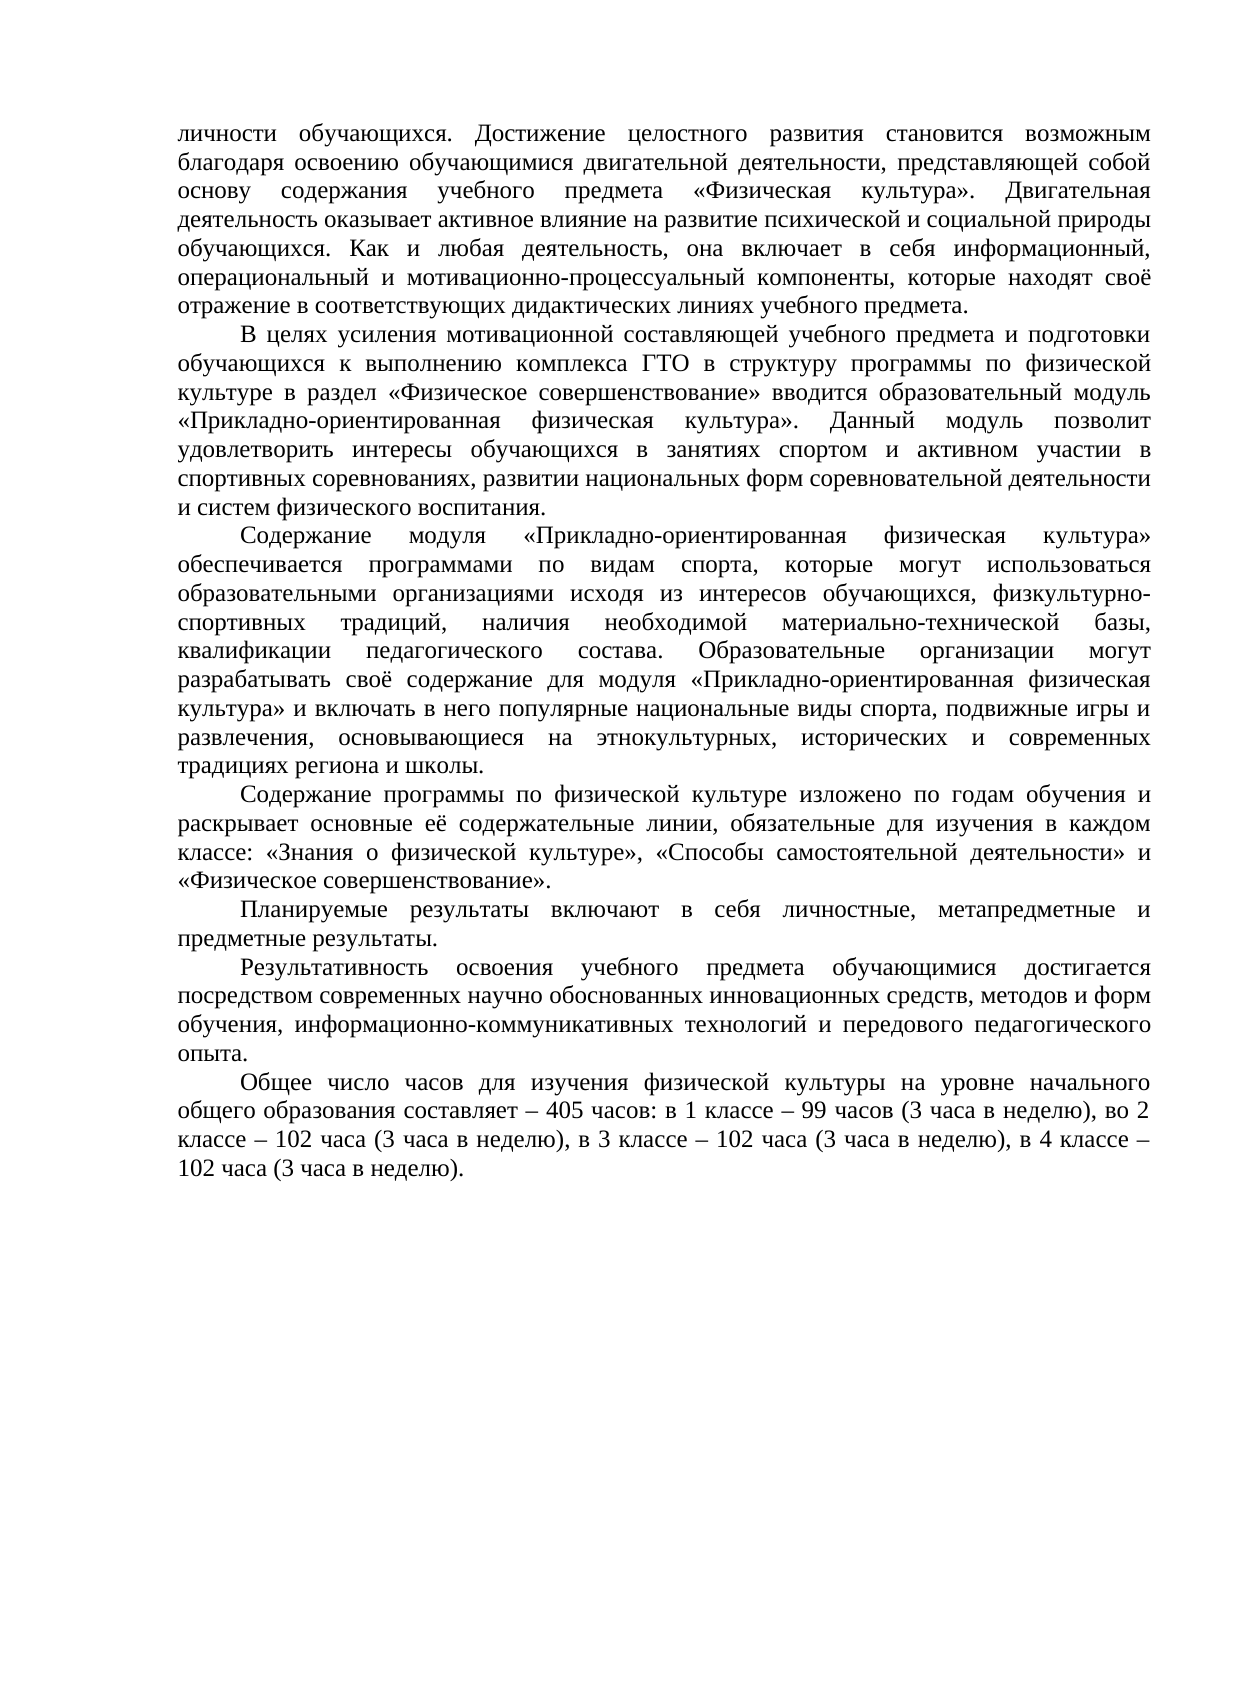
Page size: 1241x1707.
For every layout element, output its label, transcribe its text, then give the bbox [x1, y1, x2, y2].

text Содержание программы по физической культуре изложено по годам обучения и раскрывает основные её содержательные линии, обязательные для изучения в каждом классе: «Знания о физической культуре», «Способы самостоятельной деятельности» и «Физическое совершенствование». [177, 779, 1152, 894]
text Планируемые результаты включают в себя личностные, метапредметные и предметные результаты. [177, 894, 1152, 952]
text Содержание модуля «Прикладно-ориентированная физическая культура» обеспечивается программами по видам спорта, которые могут использоваться образовательными организациями исходя из интересов обучающихся, физкультурно-спортивных традиций, наличия необходимой материально-технической базы, квалификации педагогического состава. Образовательные организации могут разрабатывать своё содержание для модуля «Прикладно-ориентированная физическая культура» и включать в него популярные национальные виды спорта, подвижные игры и развлечения, основывающиеся на этнокультурных, исторических и современных традициях региона и школы. [177, 521, 1152, 779]
text ‌Общее число часов для изучения физической культуры на уровне начального общего образования составляет – 405 часов: в 1 классе – 99 часов (3 часа в неделю), во 2 классе – 102 часа (3 часа в неделю), в 3 классе – 102 часа (3 часа в неделю), в 4 классе – 102 часа (3 часа в неделю).‌‌ [177, 1067, 1152, 1182]
text Результативность освоения учебного предмета обучающимися достигается посредством современных научно обоснованных инновационных средств, методов и форм обучения, информационно-коммуникативных технологий и передового педагогического опыта. [177, 952, 1152, 1067]
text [177, 118, 1152, 319]
text В целях усиления мотивационной составляющей учебного предмета и подготовки обучающихся к выполнению комплекса ГТО в структуру программы по физической культуре в раздел «Физическое совершенствование» вводится образовательный модуль «Прикладно-ориентированная физическая культура». Данный модуль позволит удовлетворить интересы обучающихся в занятиях спортом и активном участии в спортивных соревнованиях, развитии национальных форм соревновательной деятельности и систем физического воспитания. [177, 319, 1152, 521]
